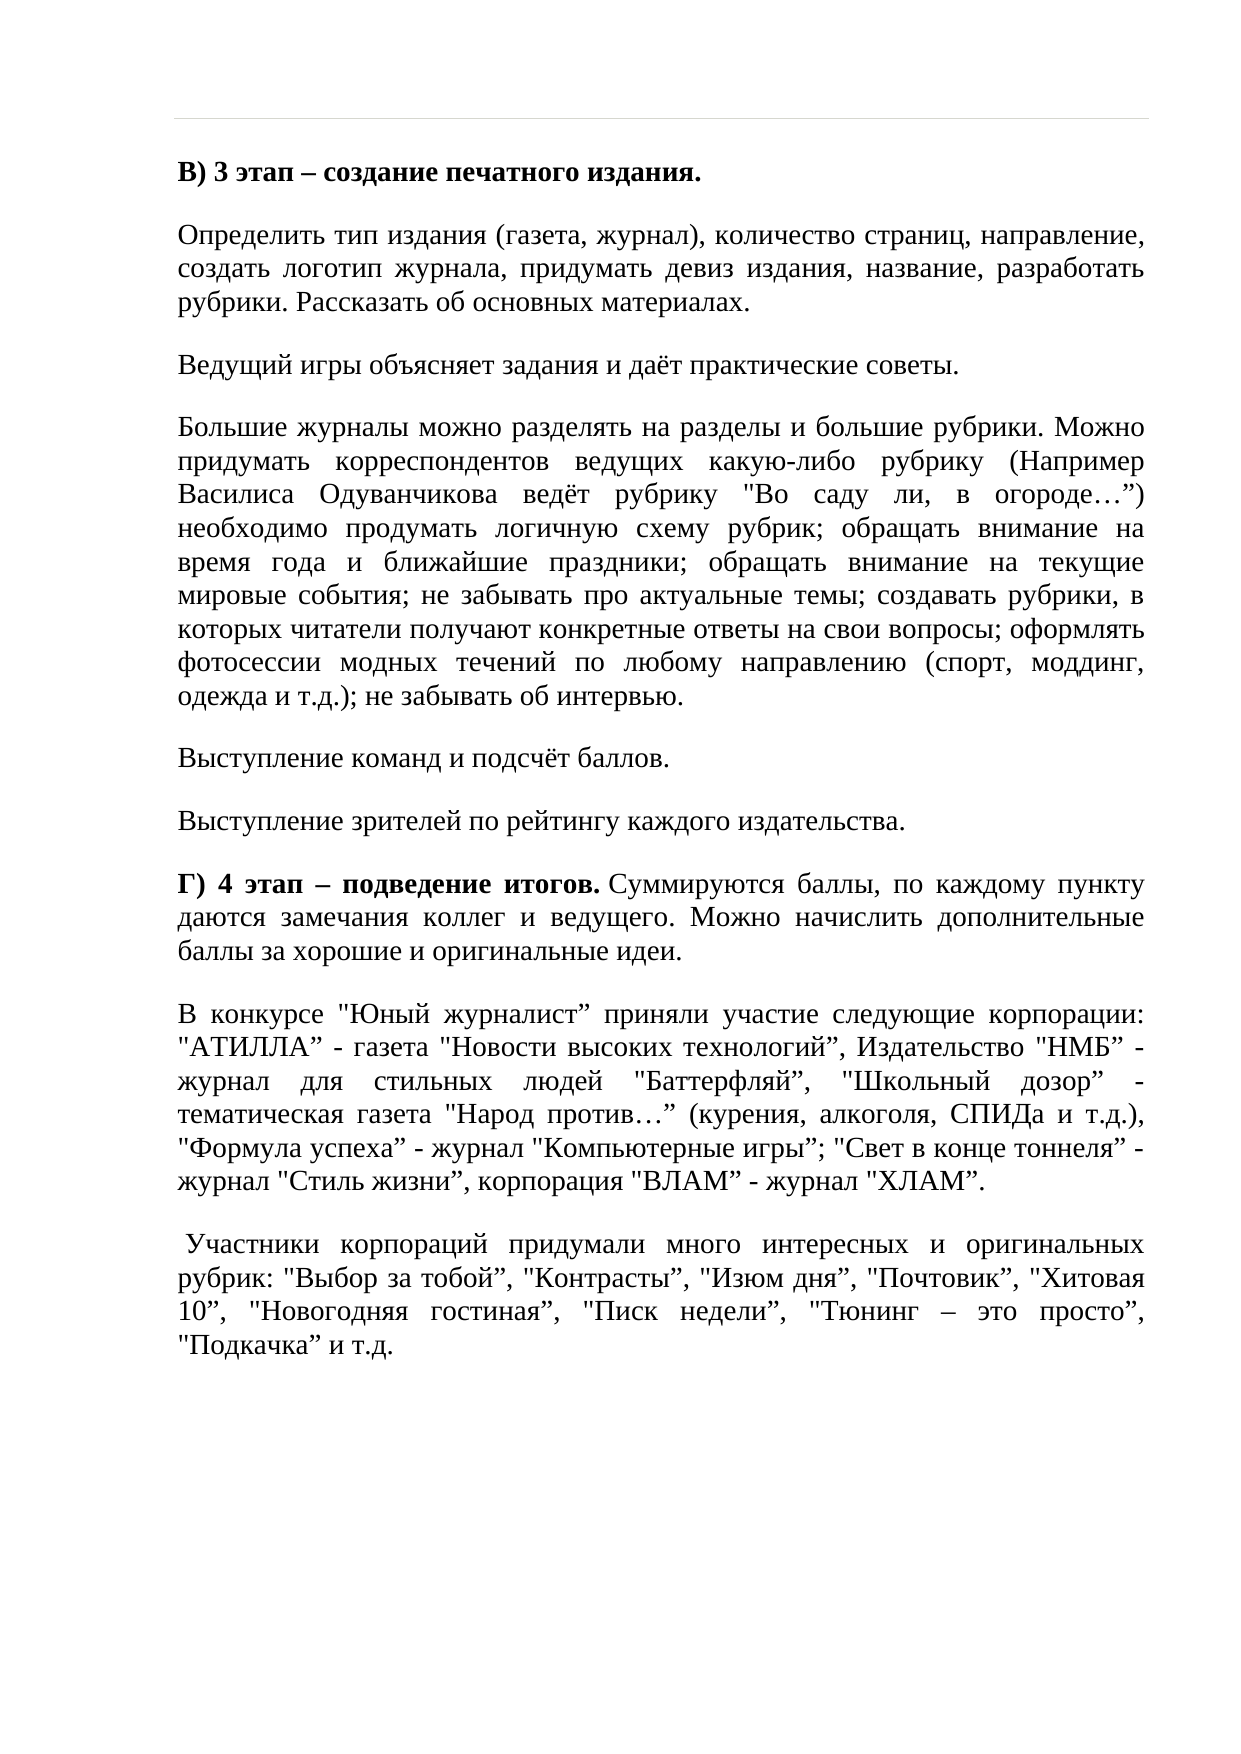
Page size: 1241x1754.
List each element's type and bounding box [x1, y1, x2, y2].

table_cell [174, 119, 1148, 1366]
